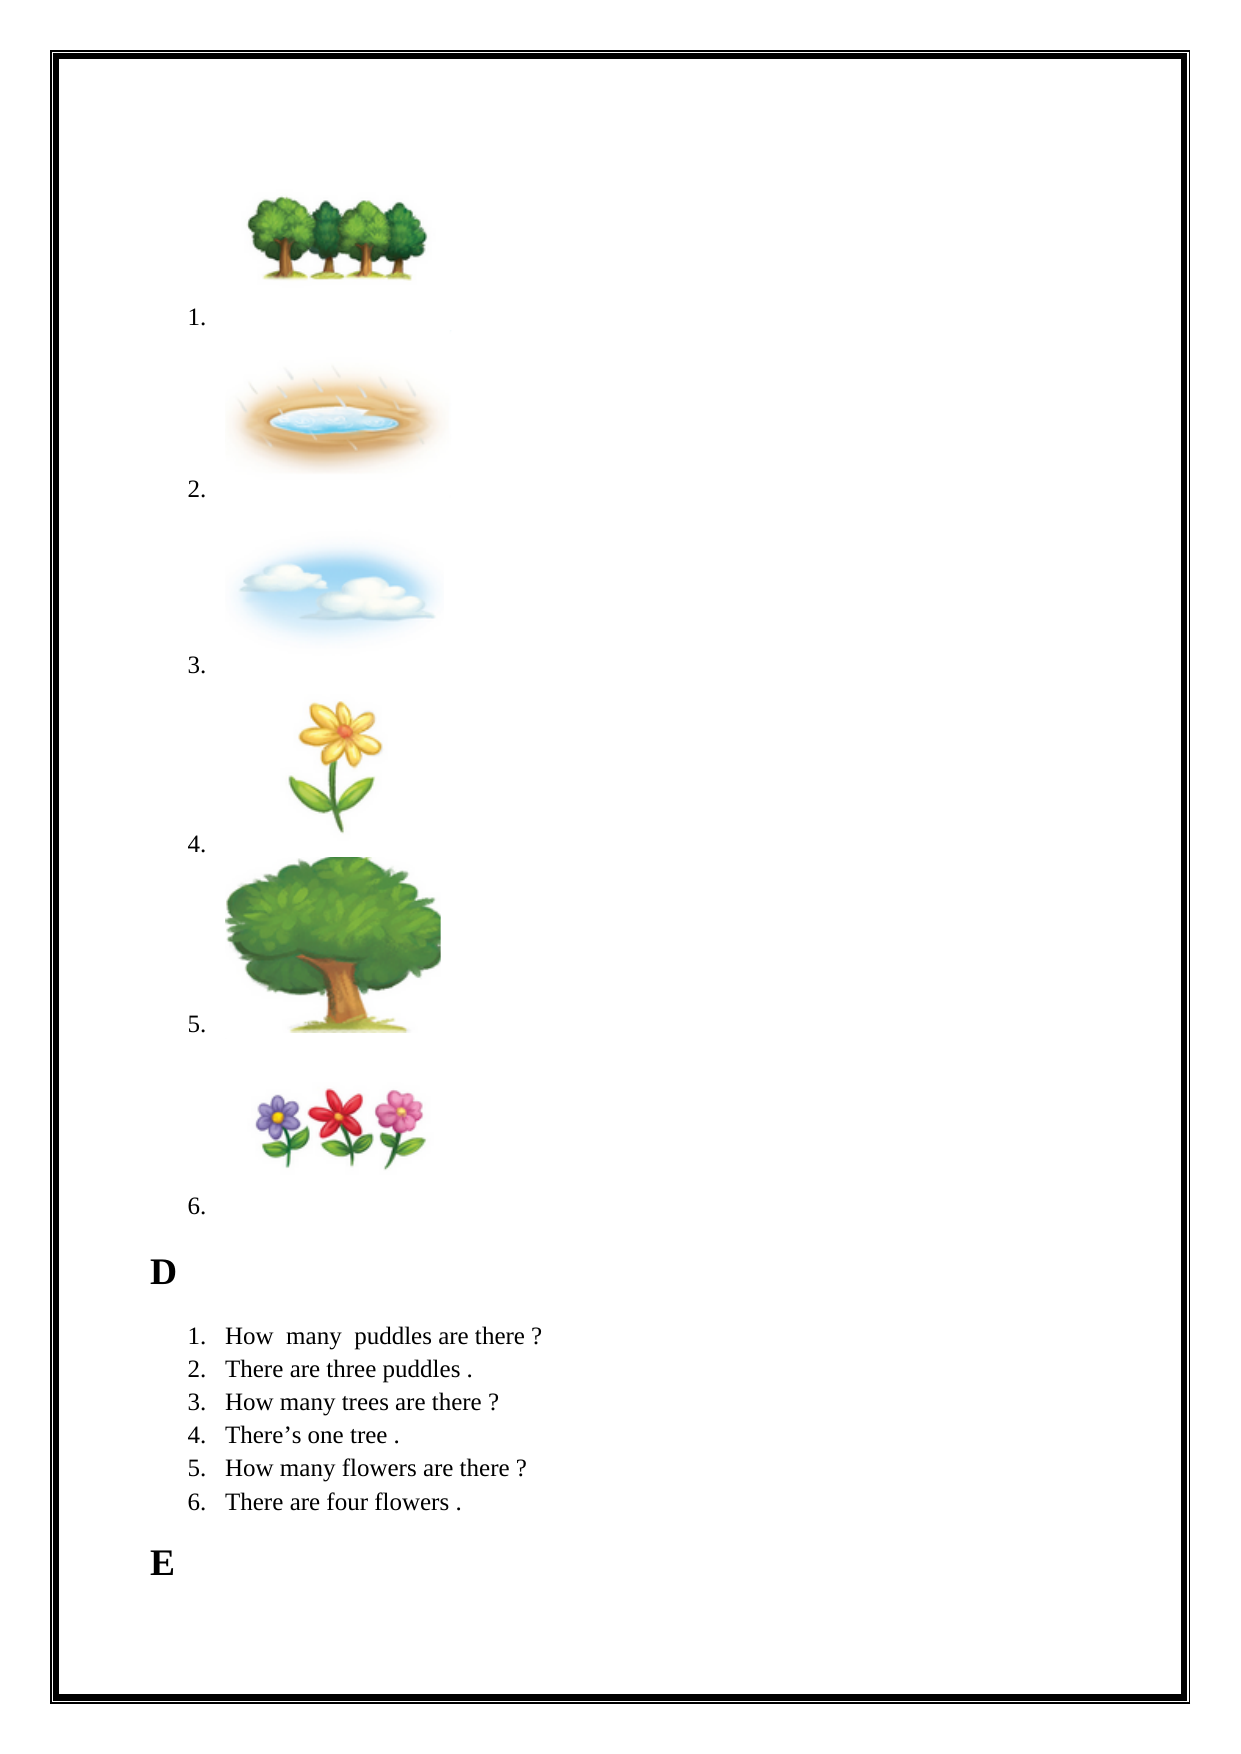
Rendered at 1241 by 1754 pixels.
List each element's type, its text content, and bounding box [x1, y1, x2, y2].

picture [225, 857, 441, 1033]
picture [225, 503, 444, 674]
picture [225, 1038, 439, 1215]
list There are four flowers . [187, 1487, 1090, 1515]
picture [225, 330, 452, 498]
picture [225, 678, 433, 853]
list There are three puddles . [187, 1354, 1090, 1383]
picture [225, 150, 446, 325]
list There’s one tree . [187, 1421, 1090, 1449]
list How many flowers are there ? [187, 1453, 1090, 1482]
text D [150, 1249, 1090, 1292]
list How many puddles are there ? [187, 1321, 1090, 1350]
text E [150, 1540, 1090, 1583]
list How many trees are there ? [187, 1387, 1090, 1416]
